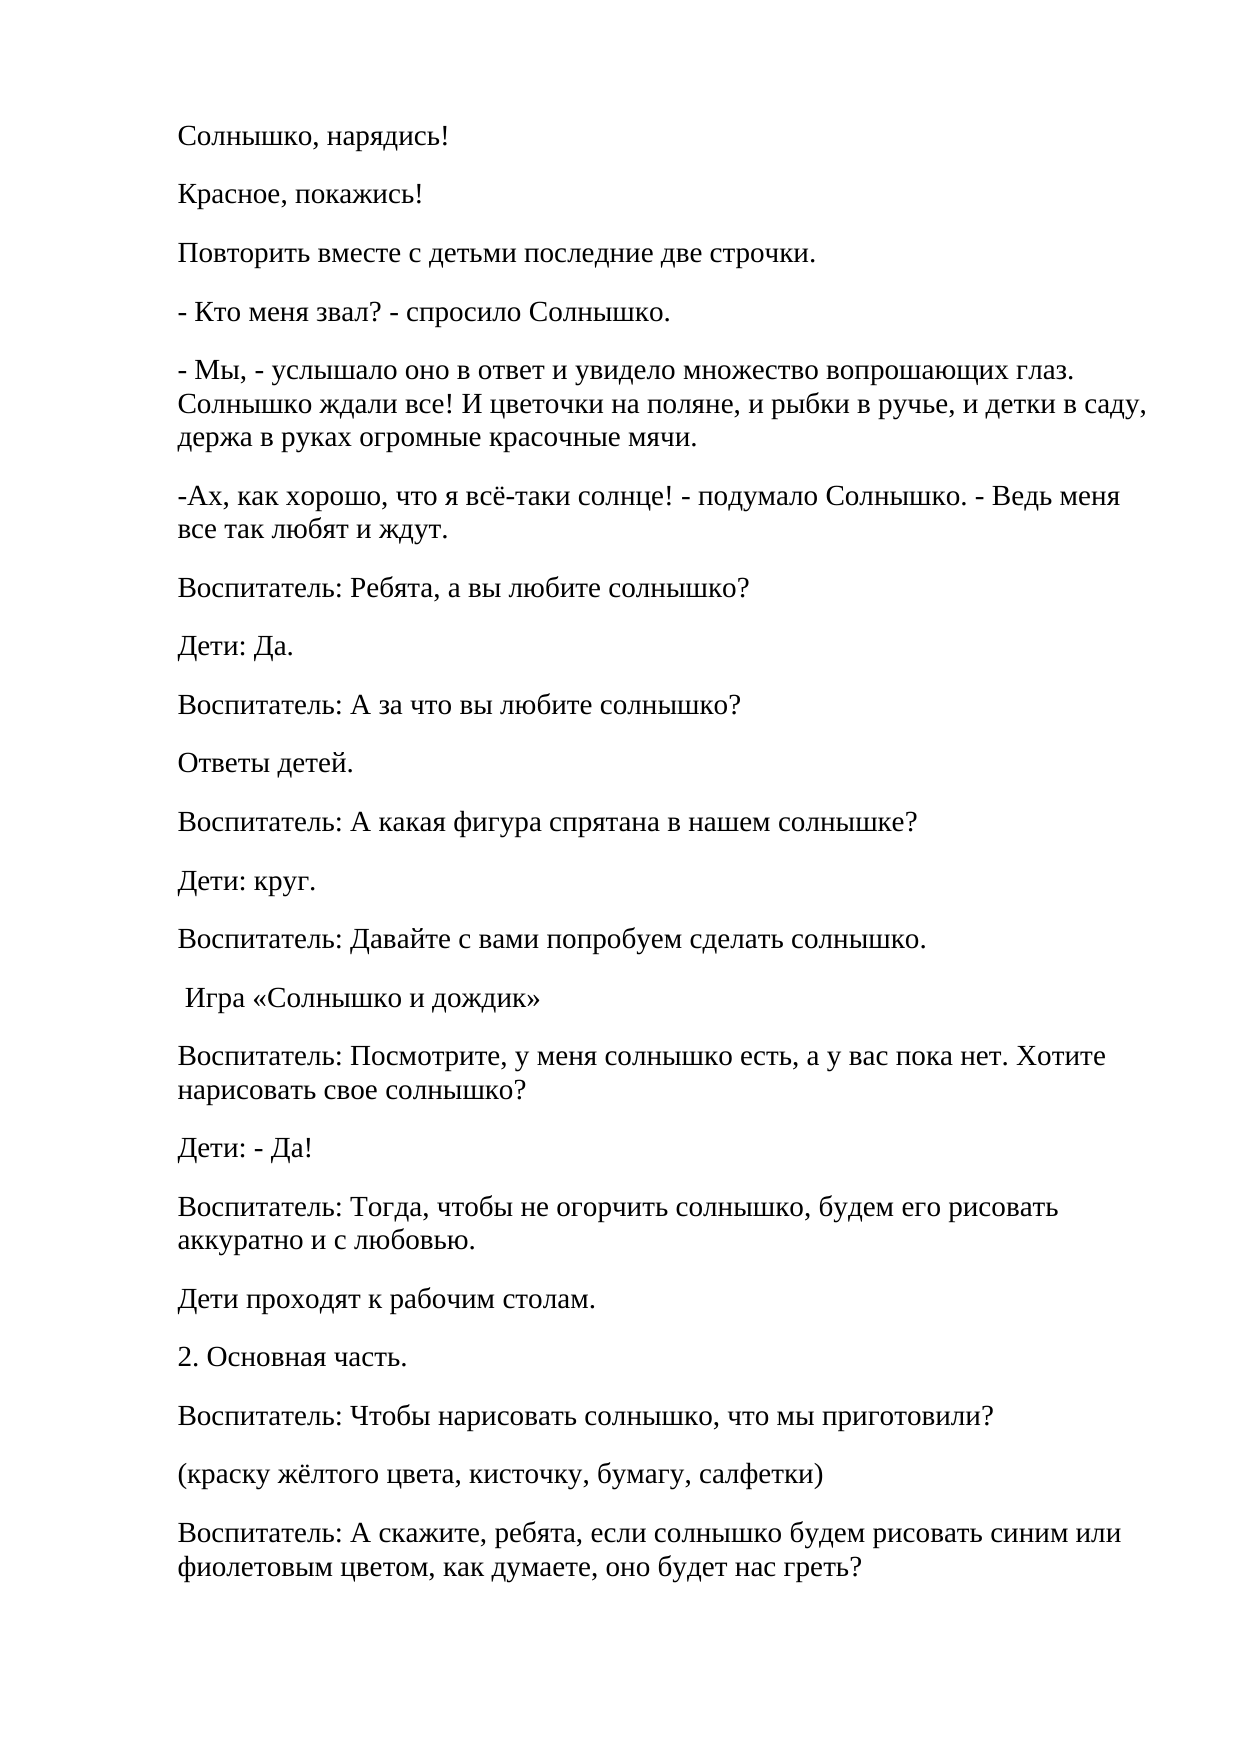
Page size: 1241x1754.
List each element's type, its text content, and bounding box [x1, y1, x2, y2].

text Игра «Солнышко и дождик» [177, 980, 1152, 1013]
text Воспитатель: А скажите, ребята, если солнышко будем рисовать синим или фиолетовым цветом, как думаете, оно будет нас греть? [177, 1515, 1152, 1582]
text (краску жёлтого цвета, кисточку, бумагу, салфетки) [177, 1457, 1152, 1490]
text Солнышко, нарядись! [177, 118, 1152, 152]
text Воспитатель: А за что вы любите солнышко? [177, 687, 1152, 721]
text Дети: круг. [177, 863, 1152, 896]
text Воспитатель: Ребята, а вы любите солнышко? [177, 570, 1152, 603]
text - Мы, - услышало оно в ответ и увидело множество вопрошающих глаз. Солнышко ждали все! И цветочки на поляне, и рыбки в ручье, и детки в саду, держа в руках огромные красочные мячи. [177, 352, 1152, 453]
text Воспитатель: Давайте с вами попробуем сделать солнышко. [177, 921, 1152, 955]
text Ответы детей. [177, 746, 1152, 779]
text Воспитатель: Посмотрите, у меня солнышко есть, а у вас пока нет. Хотите нарисовать свое солнышко? [177, 1038, 1152, 1105]
text 2. Основная часть. [177, 1339, 1152, 1373]
text Воспитатель: Тогда, чтобы не огорчить солнышко, будем его рисовать аккуратно и с любовью. [177, 1189, 1152, 1256]
text Воспитатель: Чтобы нарисовать солнышко, что мы приготовили? [177, 1398, 1152, 1432]
text - Кто меня звал? - спросило Солнышко. [177, 294, 1152, 327]
text Красное, покажись! [177, 177, 1152, 210]
text Дети: Да. [177, 628, 1152, 662]
text Воспитатель: А какая фигура спрятана в нашем солнышке? [177, 804, 1152, 838]
text -Ах, как хорошо, что я всё-таки солнце! - подумало Солнышко. - Ведь меня все так любят и ждут. [177, 478, 1152, 545]
text Дети проходят к рабочим столам. [177, 1281, 1152, 1314]
text Повторить вместе с детьми последние две строчки. [177, 235, 1152, 269]
text Дети: - Да! [177, 1130, 1152, 1164]
